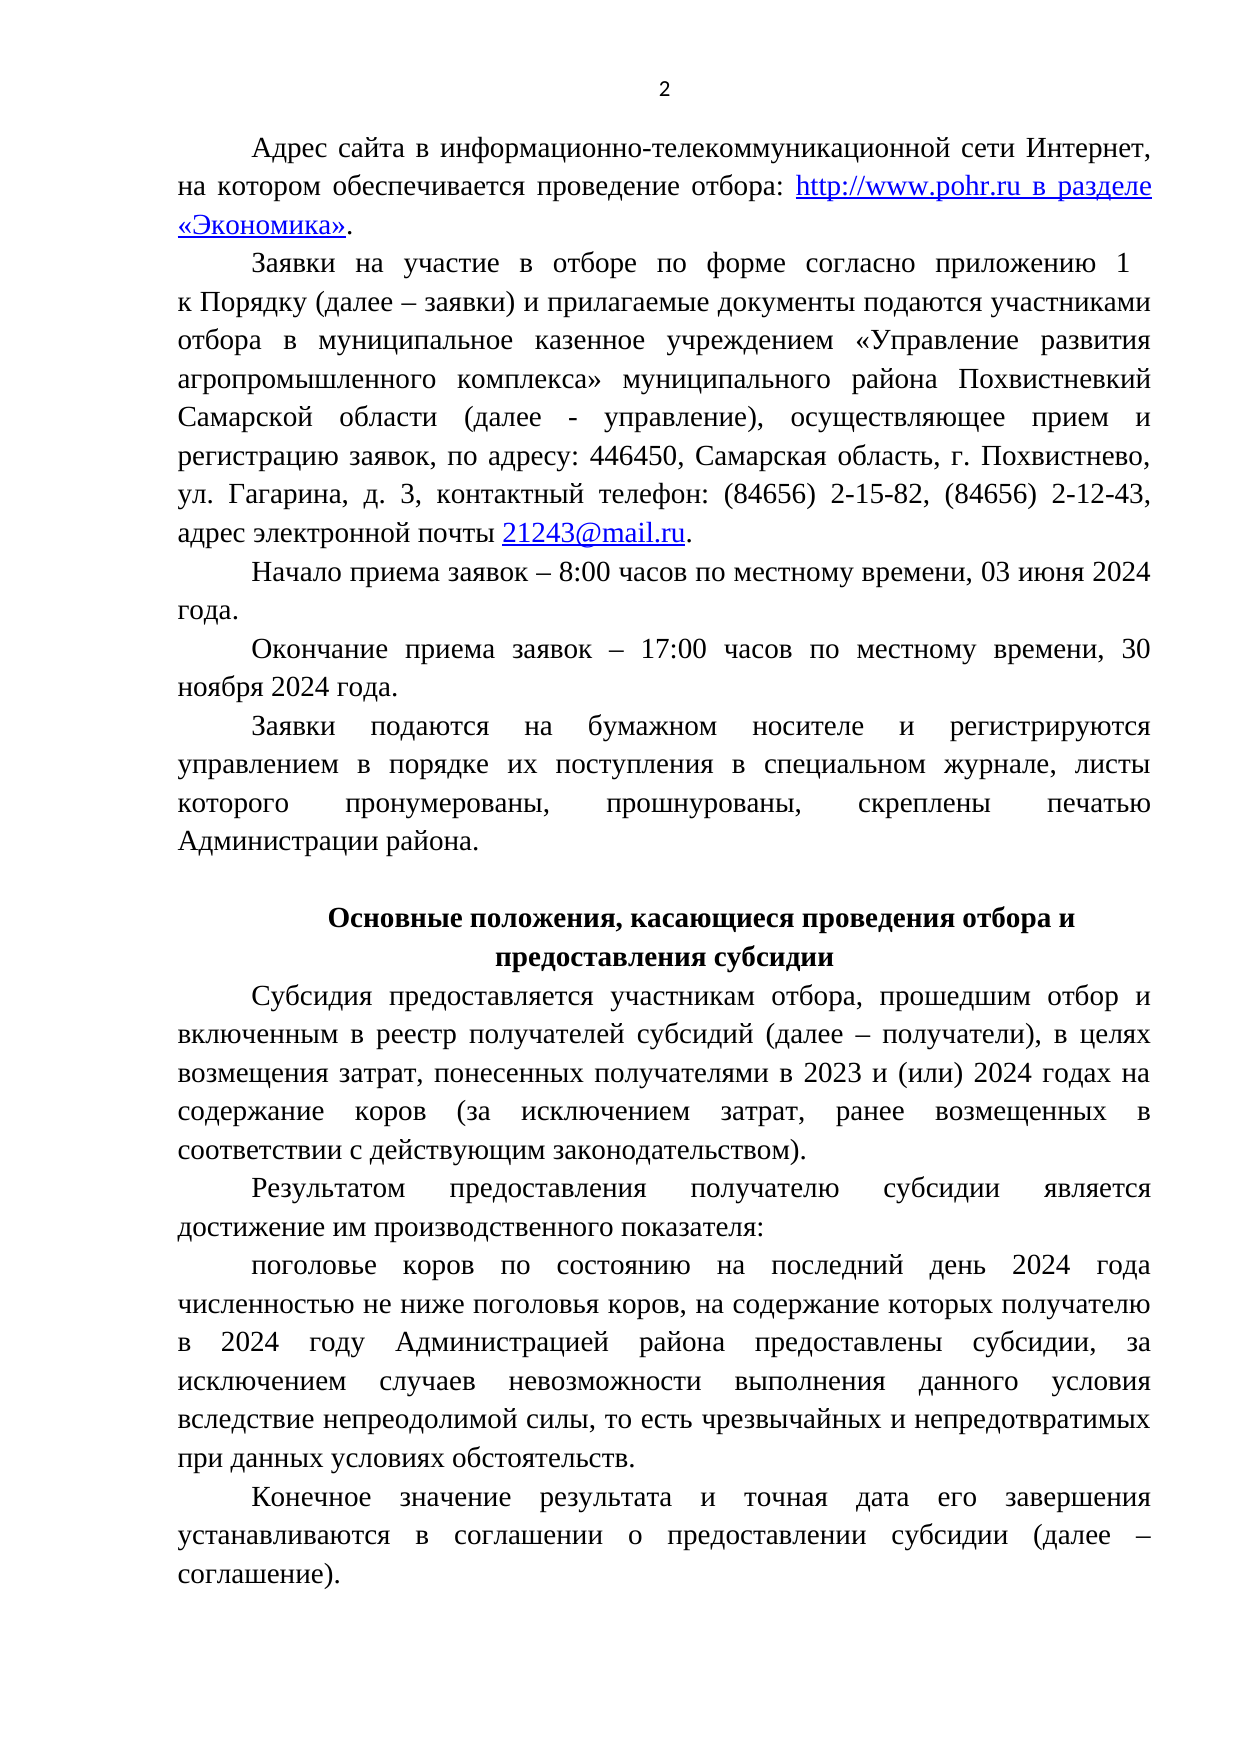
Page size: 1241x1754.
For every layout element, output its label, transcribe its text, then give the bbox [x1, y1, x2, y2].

text Конечное значение результата и точная дата его завершения устанавливаются в соглашении о предоставлении субсидии (далее – соглашение). [177, 1479, 1152, 1589]
text Окончание приема заявок – 17:00 часов по местному времени, 30 ноября 2024 года. [177, 631, 1152, 703]
text Адрес сайта в информационно-телекоммуникационной сети Интернет, на котором обеспечивается проведение отбора: http://www.pohr.ru в разделе «Экономика». [177, 130, 1152, 240]
text Заявки на участие в отборе по форме согласно приложению 1 к Порядку (далее – заявки) и прилагаемые документы подаются участниками отбора в муниципальное казенное учреждением «Управление развития агропромышленного комплекса» муниципального района Похвистневкий Самарской области (далее - управление), осуществляющее прием и регистрацию заявок, по адресу: 446450, Самарская область, г. Похвистнево, ул. Гагарина, д. 3, контактный телефон: (84656) 2-15-82, (84656) 2-12-43, адрес электронной почты 21243@mail.ru. [177, 245, 1152, 549]
text Основные положения, касающиеся проведения отбора и предоставления субсидии [177, 901, 1152, 973]
text Результатом предоставления получателю субсидии является достижение им производственного показателя: [177, 1170, 1152, 1242]
text Заявки подаются на бумажном носителе и регистрируются управлением в порядке их поступления в специальном журнале, листы которого пронумерованы, прошнурованы, скреплены печатью Администрации района. [177, 708, 1152, 857]
text Субсидия предоставляется участникам отбора, прошедшим отбор и включенным в реестр получателей субсидий (далее – получатели), в целях возмещения затрат, понесенных получателями в 2023 и (или) 2024 годах на содержание коров (за исключением затрат, ранее возмещенных в соответствии с действующим законодательством). [177, 978, 1152, 1165]
text Начало приема заявок – 8:00 часов по местному времени, 03 июня 2024 года. [177, 554, 1152, 626]
text поголовье коров по состоянию на последний день 2024 года численностью не ниже поголовья коров, на содержание которых получателю в 2024 году Администрацией района предоставлены субсидии, за исключением случаев невозможности выполнения данного условия вследствие непреодолимой силы, то есть чрезвычайных и непредотвратимых при данных условиях обстоятельств. [177, 1247, 1152, 1474]
